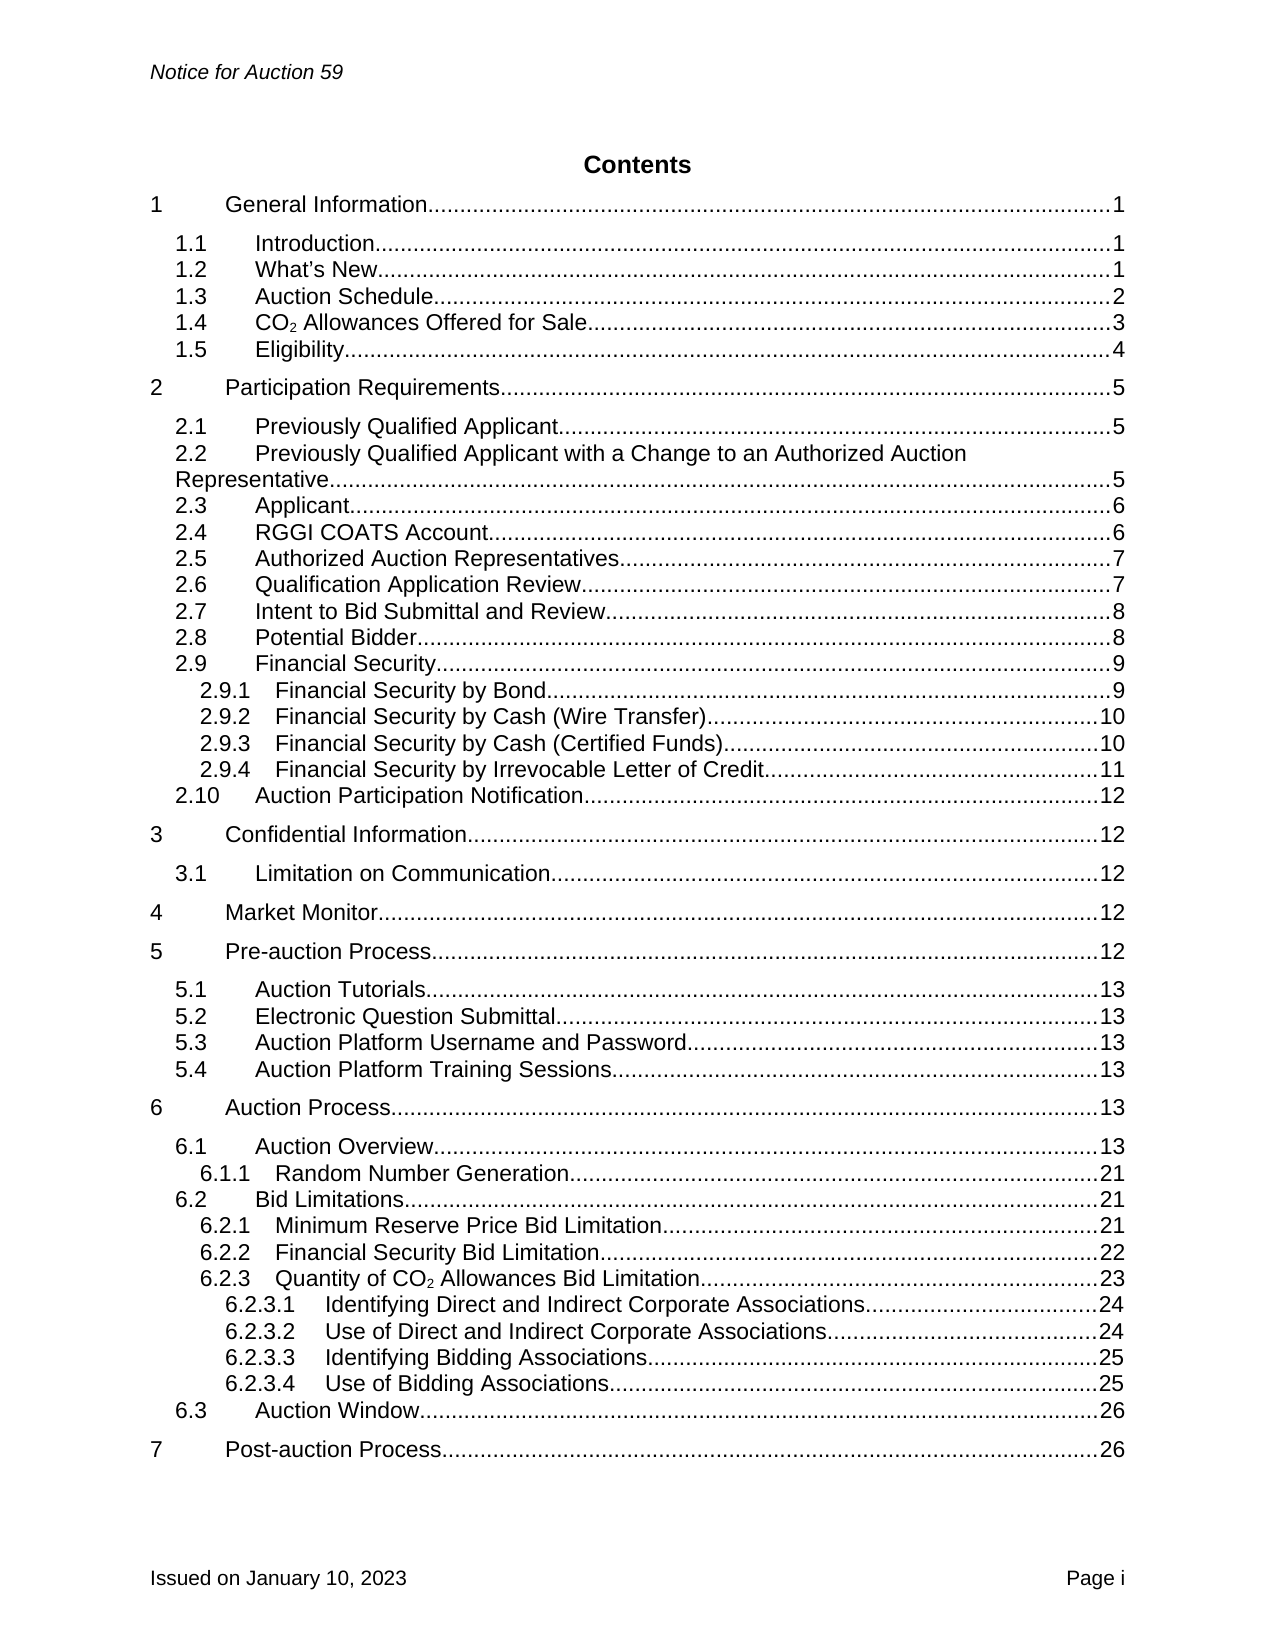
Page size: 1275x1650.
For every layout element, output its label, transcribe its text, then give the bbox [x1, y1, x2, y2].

text 6.2.3 Quantity of CO2 Allowances Bid Limitation 23 [199, 1265, 1125, 1291]
text 6 Auction Process 13 [150, 1094, 1125, 1121]
text 5.4 Auction Platform Training Sessions 13 [175, 1056, 1125, 1082]
text 2.9.3 Financial Security by Cash (Certified Funds) 10 [199, 729, 1125, 756]
text 6.1.1 Random Number Generation 21 [199, 1159, 1125, 1186]
text 6.1 Auction Overview 13 [175, 1133, 1125, 1159]
text 2.10 Auction Participation Notification 12 [175, 782, 1125, 808]
text 6.3 Auction Window 26 [175, 1397, 1125, 1423]
text 2.5 Authorized Auction Representatives 7 [175, 545, 1125, 571]
text 5.2 Electronic Question Submittal 13 [175, 1003, 1125, 1029]
text 2.7 Intent to Bid Submittal and Review 8 [175, 598, 1125, 624]
text 6.2.3.1 Identifying Direct and Indirect Corporate Associations 24 [225, 1291, 1125, 1318]
subtitle Contents [150, 150, 1125, 179]
text 1.1 Introduction 1 [175, 230, 1125, 256]
text 2.1 Previously Qualified Applicant 5 [175, 413, 1125, 439]
text 7 Post-auction Process 26 [150, 1436, 1125, 1462]
text 3 Confidential Information 12 [150, 821, 1125, 847]
text 2.2 Previously Qualified Applicant with a Change to an Authorized Auction Representative 5 [175, 439, 1125, 492]
text 6.2.3.2 Use of Direct and Indirect Corporate Associations 24 [225, 1318, 1125, 1344]
text 2.3 Applicant 6 [175, 492, 1125, 519]
text 1 General Information 1 [150, 191, 1125, 218]
text 6.2.3.4 Use of Bidding Associations 25 [225, 1370, 1125, 1397]
text 2.4 RGGI COATS Account 6 [175, 519, 1125, 545]
text 5.3 Auction Platform Username and Password 13 [175, 1029, 1125, 1056]
text 1.4 CO2 Allowances Offered for Sale 3 [175, 309, 1125, 336]
text 2.9.1 Financial Security by Bond 9 [199, 677, 1125, 703]
text 4 Market Monitor 12 [150, 899, 1125, 925]
text 2.9.4 Financial Security by Irrevocable Letter of Credit 11 [199, 756, 1125, 782]
text 2 Participation Requirements 5 [150, 374, 1125, 401]
text 6.2.3.3 Identifying Bidding Associations 25 [225, 1344, 1125, 1370]
text 6.2.1 Minimum Reserve Price Bid Limitation 21 [199, 1212, 1125, 1239]
text 5.1 Auction Tutorials 13 [175, 976, 1125, 1003]
text 6.2 Bid Limitations 21 [175, 1186, 1125, 1212]
text 1.2 What’s New 1 [175, 256, 1125, 283]
text 2.6 Qualification Application Review 7 [175, 571, 1125, 598]
text 2.9 Financial Security 9 [175, 650, 1125, 677]
text 5 Pre-auction Process 12 [150, 938, 1125, 964]
text 1.5 Eligibility 4 [175, 336, 1125, 362]
text 1.3 Auction Schedule 2 [175, 283, 1125, 309]
text 2.9.2 Financial Security by Cash (Wire Transfer) 10 [199, 703, 1125, 729]
text 2.8 Potential Bidder 8 [175, 624, 1125, 650]
text 6.2.2 Financial Security Bid Limitation 22 [199, 1239, 1125, 1265]
text 3.1 Limitation on Communication 12 [175, 860, 1125, 886]
